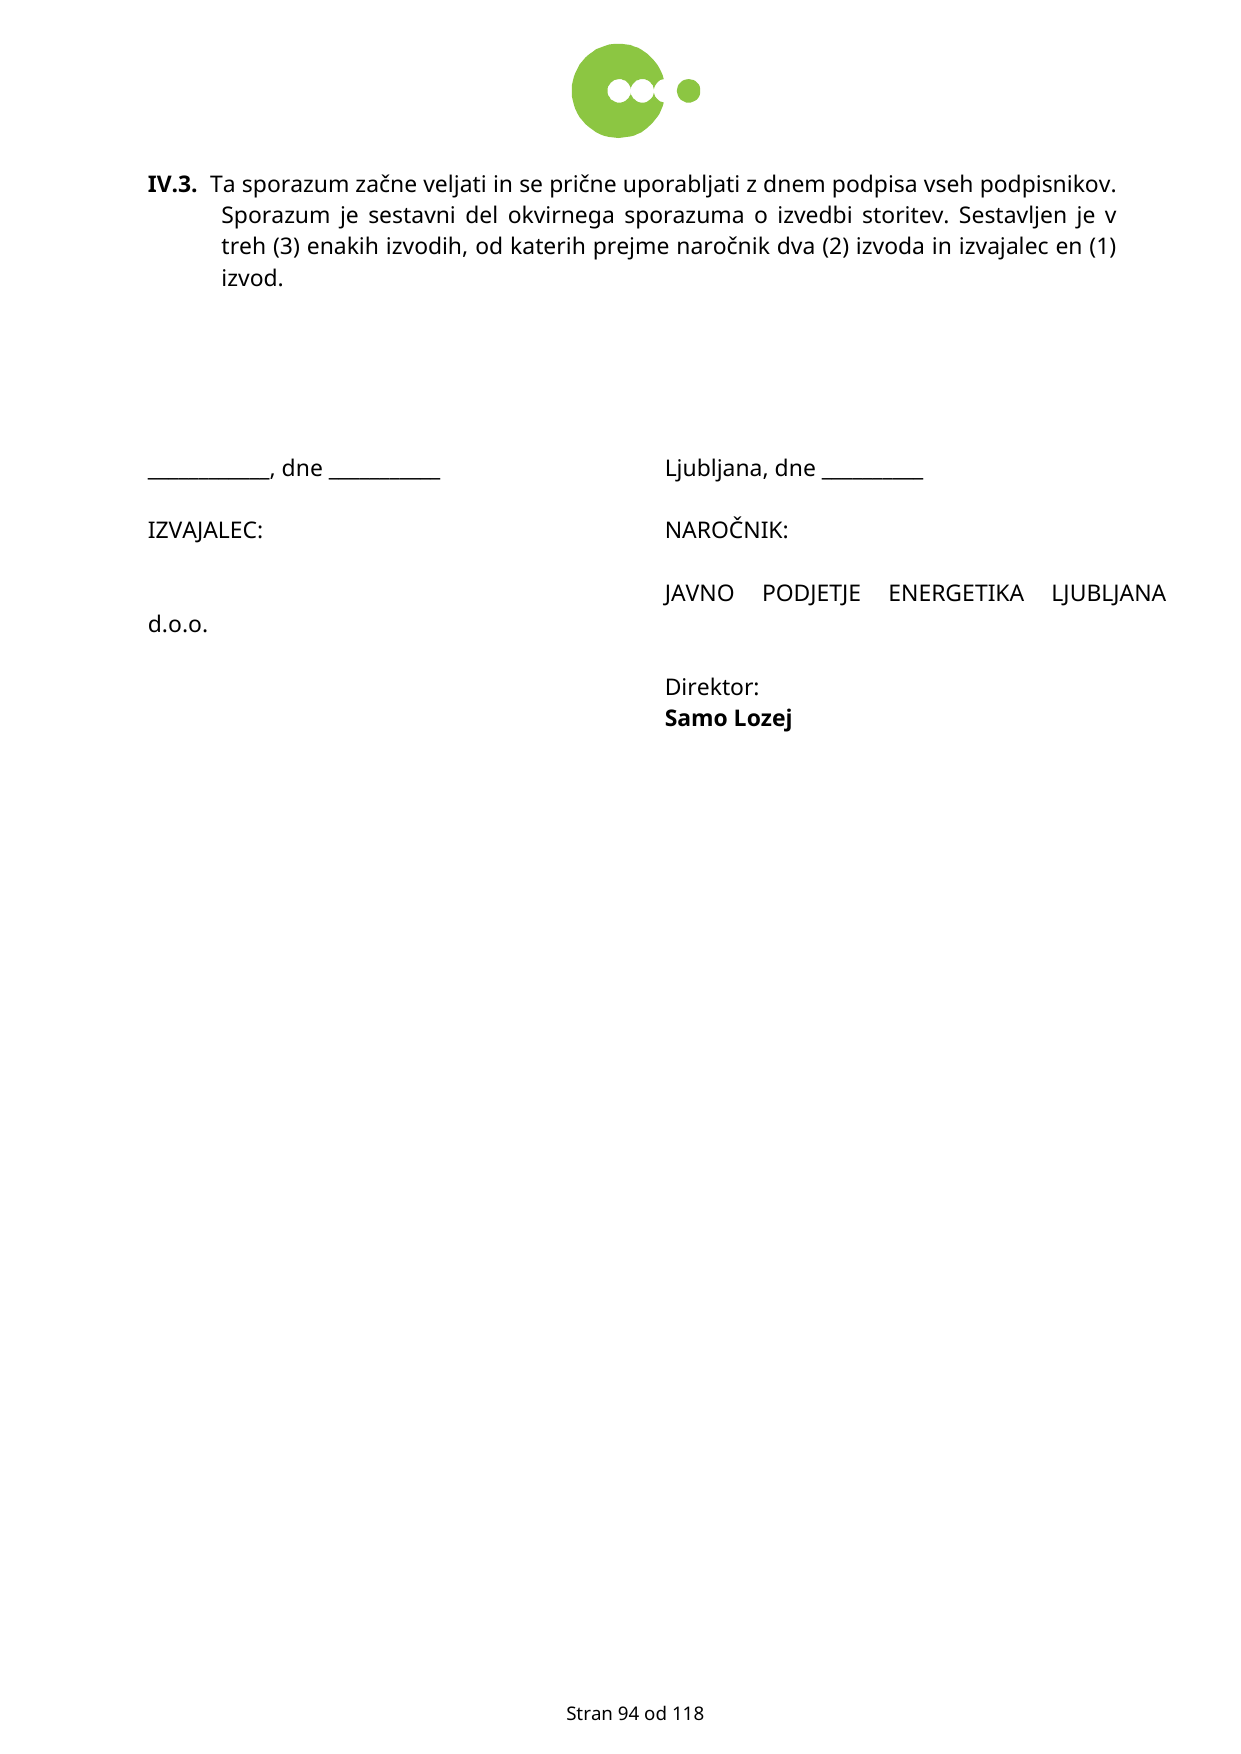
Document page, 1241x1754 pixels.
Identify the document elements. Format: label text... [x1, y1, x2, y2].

text JAVNO PODJETJE ENERGETIKA LJUBLJANA d.o.o. [148, 577, 1167, 639]
text IV.3. Ta sporazum začne veljati in se prične uporabljati z dnem podpisa vseh podpisnikov. Sporazum je sestavni del okvirnega sporazuma o izvedbi storitev. Sestavljen je v treh (3) enakih izvodih, od katerih prejme naročnik dva (2) izvoda in izvajalec en (1) izvod. [148, 168, 1117, 293]
text ____________, dne ___________ Ljubljana, dne __________ [148, 452, 1122, 483]
text Direktor: [148, 671, 1122, 702]
text IZVAJALEC: NAROČNIK: [148, 514, 1122, 546]
text Samo Lozej [148, 702, 1122, 733]
